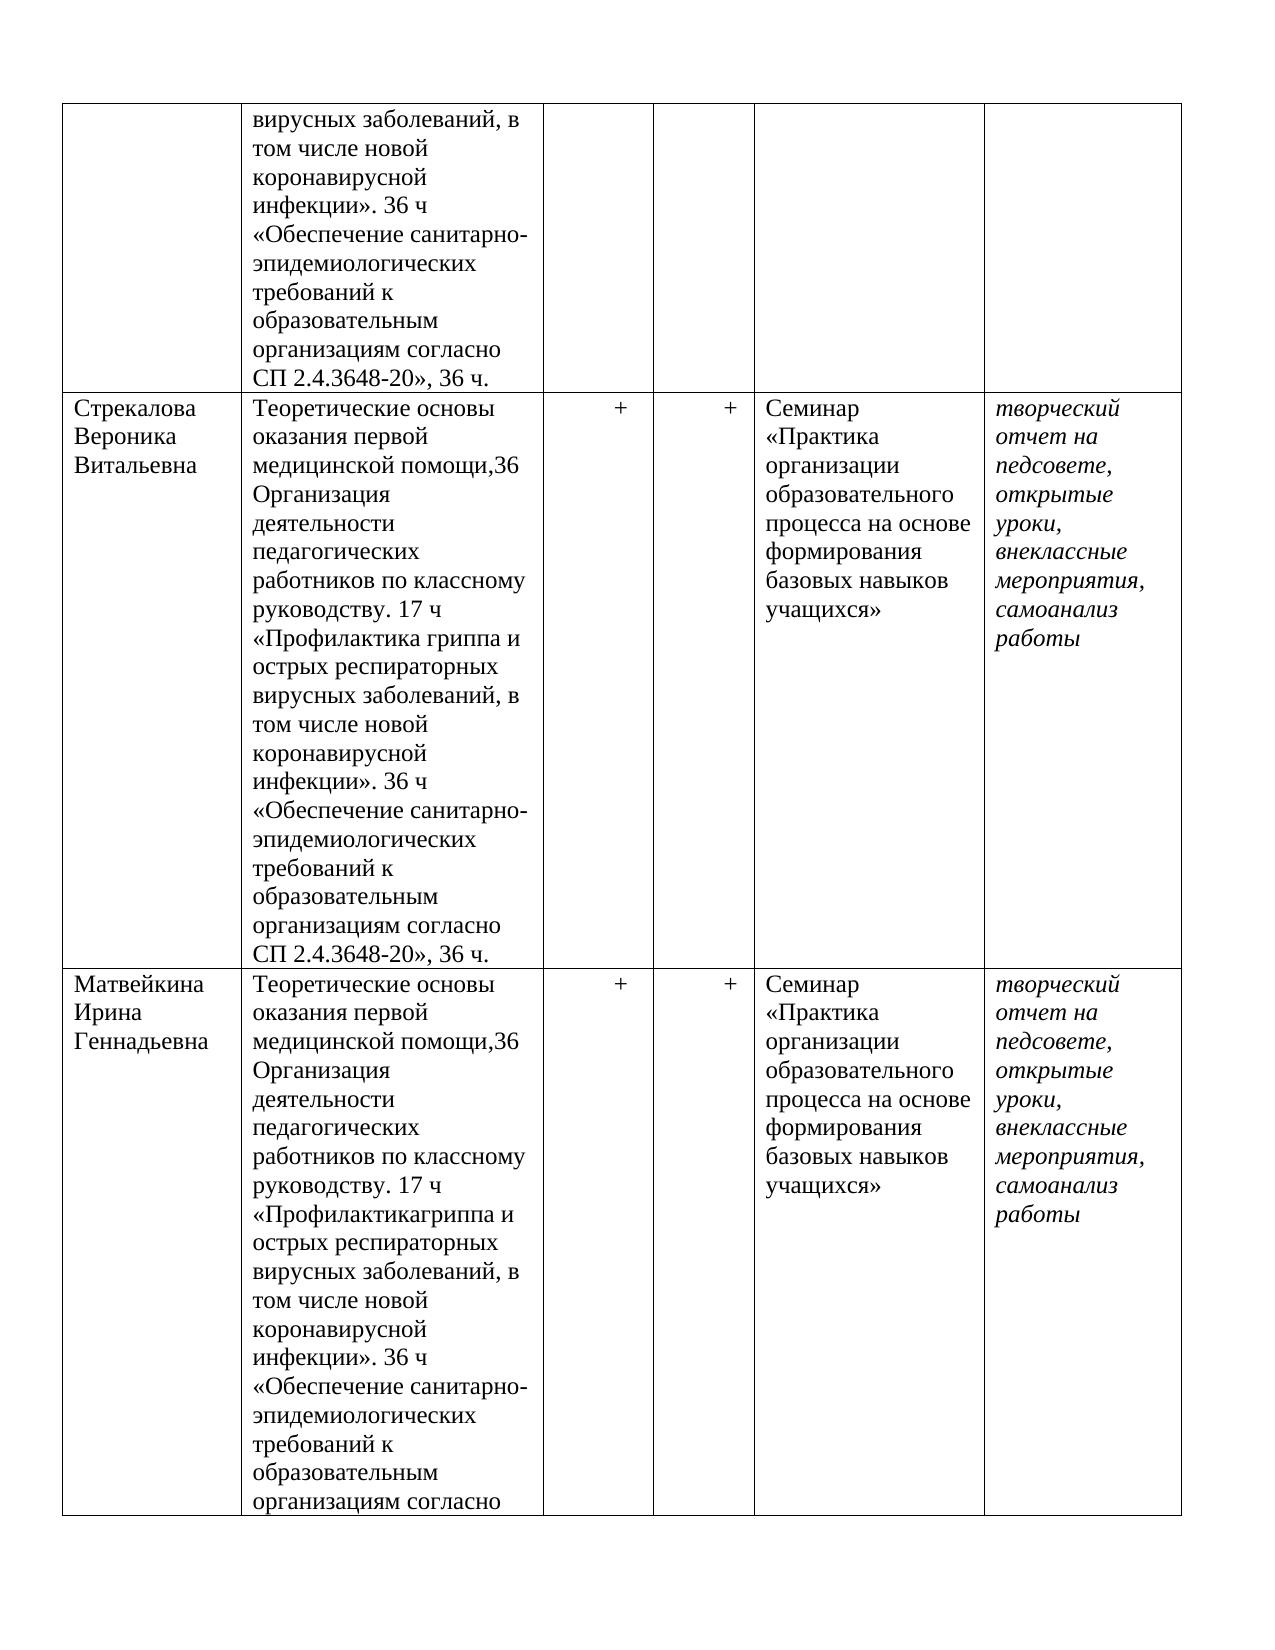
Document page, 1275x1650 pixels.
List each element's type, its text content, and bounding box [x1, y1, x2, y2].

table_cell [755, 969, 984, 1515]
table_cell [63, 104, 241, 392]
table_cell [63, 969, 241, 1515]
table_cell + [654, 393, 754, 968]
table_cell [242, 104, 543, 392]
table_cell Семинар «Практика организации образовательного процесса на основе формирования базовых навыков учащихся» [755, 393, 984, 968]
table_cell + [654, 104, 754, 392]
table_cell + [544, 969, 653, 1515]
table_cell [985, 969, 1181, 1515]
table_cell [755, 104, 984, 392]
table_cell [985, 104, 1181, 392]
table_cell + [544, 393, 653, 968]
table_cell + [654, 969, 754, 1515]
table_cell творческий отчет на педсовете, открытые уроки, внеклассные мероприятия, самоанализ работы [985, 393, 1181, 968]
table_cell Стрекалова Вероника Витальевна [63, 393, 241, 968]
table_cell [242, 969, 543, 1515]
table_cell + [544, 104, 653, 392]
